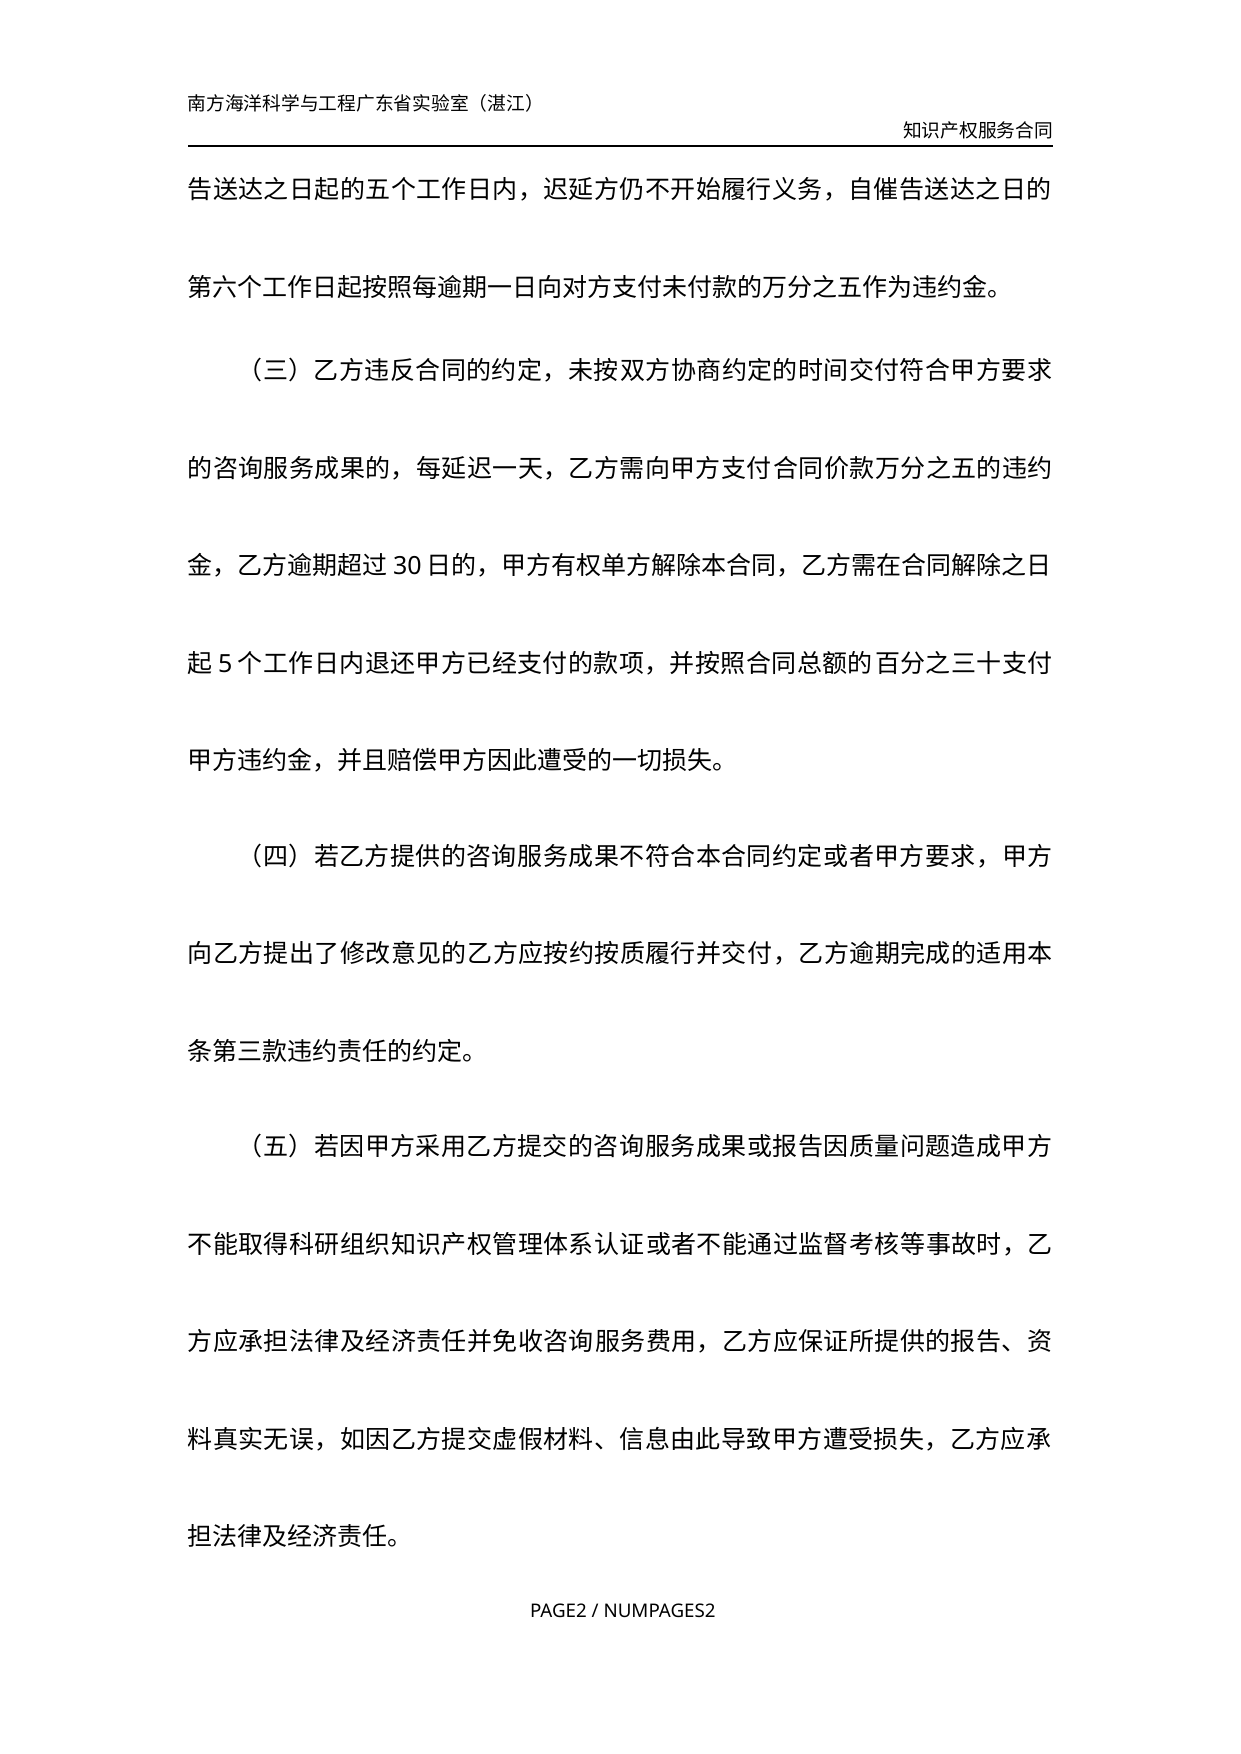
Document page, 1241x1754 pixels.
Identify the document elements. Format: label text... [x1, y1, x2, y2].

subtitle （四）若乙方提供的咨询服务成果不符合本合同约定或者甲方要求，甲方向乙方提出了修改意见的乙方应按约按质履行并交付，乙方逾期完成的适用本条第三款违约责任的约定。 [187, 822, 1053, 1082]
subtitle （五）若因甲方采用乙方提交的咨询服务成果或报告因质量问题造成甲方不能取得科研组织知识产权管理体系认证或者不能通过监督考核等事故时，乙方应承担法律及经济责任并免收咨询服务费用，乙方应保证所提供的报告、资料真实无误，如因乙方提交虚假材料、信息由此导致甲方遭受损失，乙方应承担法律及经济责任。 [187, 1112, 1053, 1567]
text （三）乙方违反合同的约定，未按双方协商约定的时间交付符合甲方要求的咨询服务成果的，每延迟一天，乙方需向甲方支付合同价款万分之五的违约金，乙方逾期超过30日的，甲方有权单方解除本合同，乙方需在合同解除之日起5个工作日内退还甲方已经支付的款项，并按照合同总额的百分之三十支付甲方违约金，并且赔偿甲方因此遭受的一切损失。 [187, 336, 1053, 791]
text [187, 156, 1053, 318]
